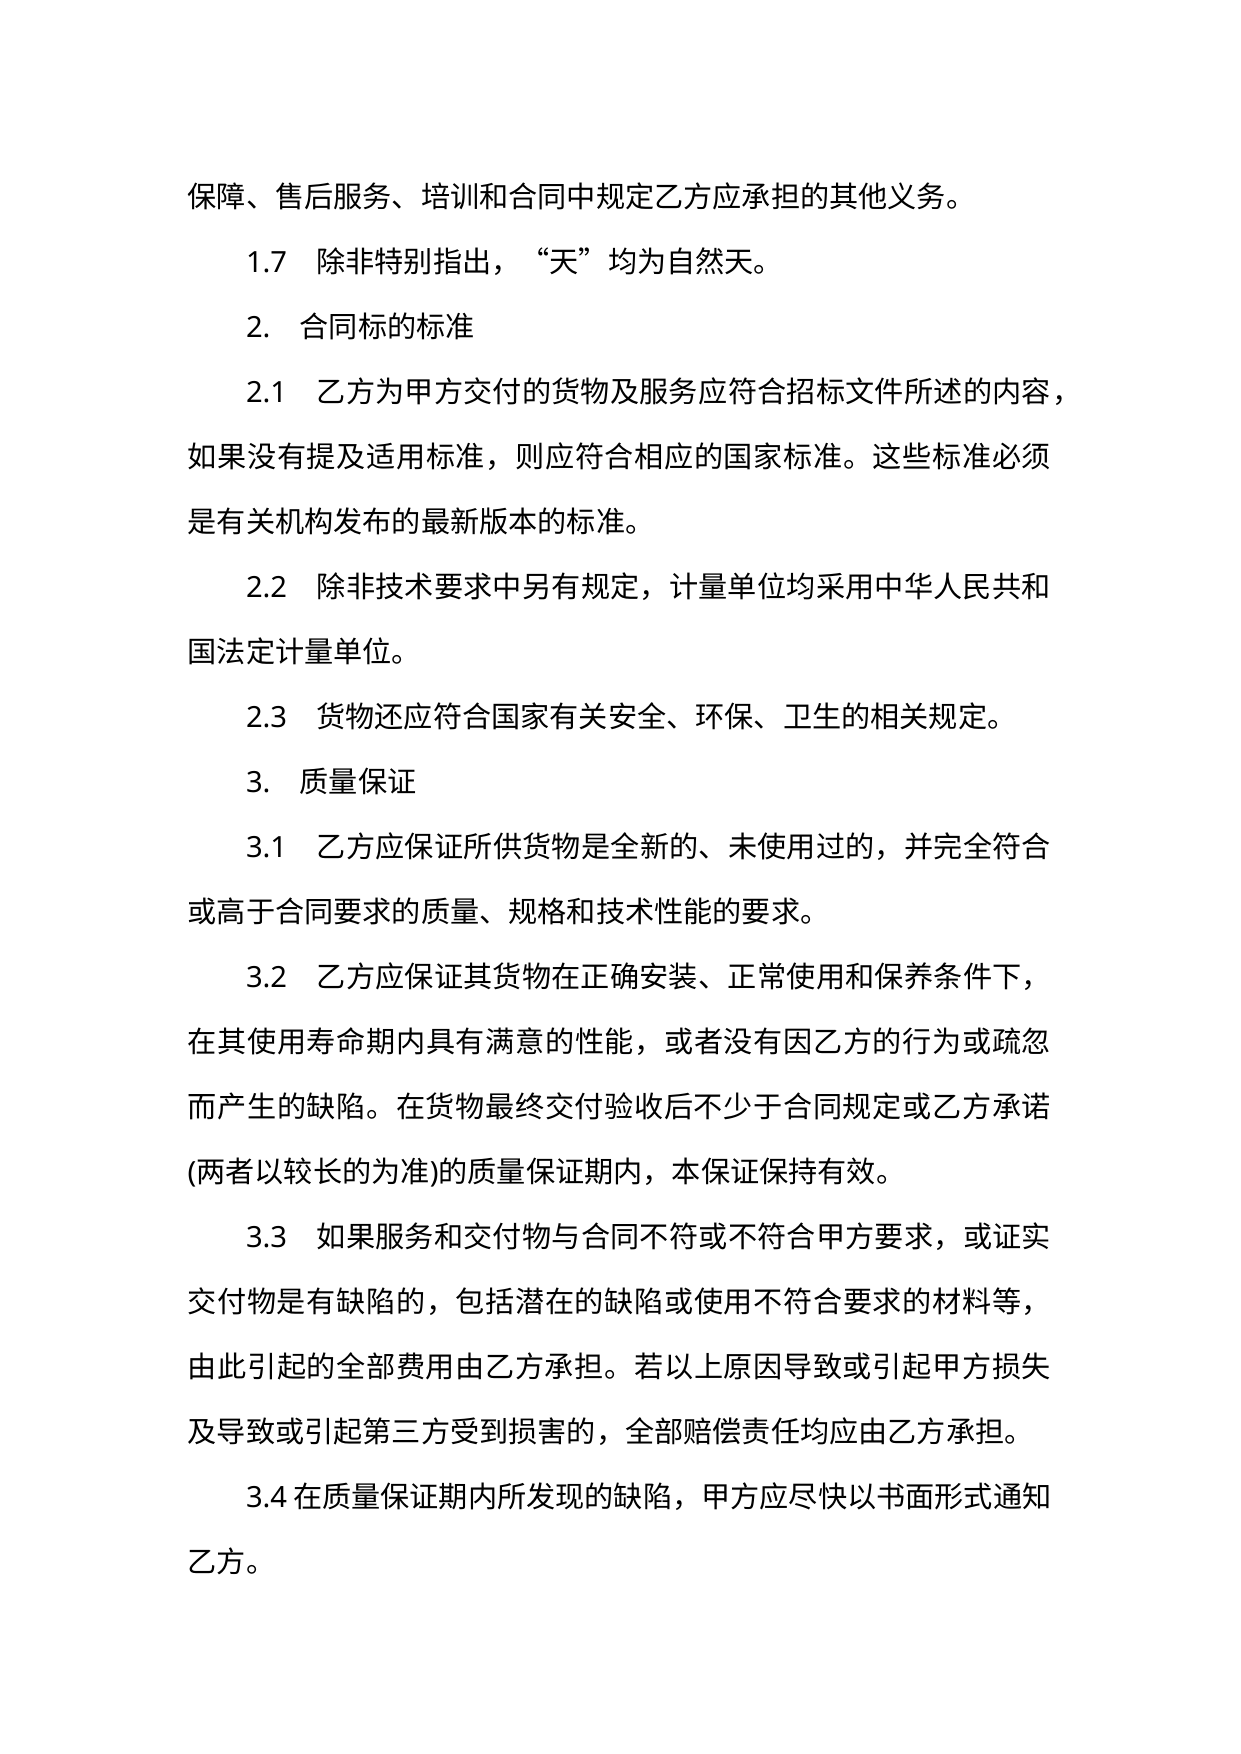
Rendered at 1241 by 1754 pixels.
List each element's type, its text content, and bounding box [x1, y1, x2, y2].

text 2.3 货物还应符合国家有关安全、环保、卫生的相关规定。 [187, 682, 1053, 747]
text 3.3 如果服务和交付物与合同不符或不符合甲方要求，或证实交付物是有缺陷的，包括潜在的缺陷或使用不符合要求的材料等，由此引起的全部费用由乙方承担。若以上原因导致或引起甲方损失及导致或引起第三方受到损害的，全部赔偿责任均应由乙方承担。 [187, 1202, 1053, 1462]
text 3.4在质量保证期内所发现的缺陷，甲方应尽快以书面形式通知乙方。 [187, 1462, 1053, 1592]
text 2.2 除非技术要求中另有规定，计量单位均采用中华人民共和国法定计量单位。 [187, 552, 1053, 682]
text 3.2 乙方应保证其货物在正确安装、正常使用和保养条件下，在其使用寿命期内具有满意的性能，或者没有因乙方的行为或疏忽而产生的缺陷。在货物最终交付验收后不少于合同规定或乙方承诺(两者以较长的为准)的质量保证期内，本保证保持有效。 [187, 942, 1053, 1202]
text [187, 162, 1053, 227]
text 2.1 乙方为甲方交付的货物及服务应符合招标文件所述的内容，如果没有提及适用标准，则应符合相应的国家标准。这些标准必须是有关机构发布的最新版本的标准。 [187, 357, 1053, 552]
text 2. 合同标的标准 [187, 292, 1053, 357]
text 3. 质量保证 [187, 747, 1053, 812]
text 1.7 除非特别指出，“天”均为自然天。 [187, 227, 1053, 292]
text 3.1 乙方应保证所供货物是全新的、未使用过的，并完全符合或高于合同要求的质量、规格和技术性能的要求。 [187, 812, 1053, 942]
